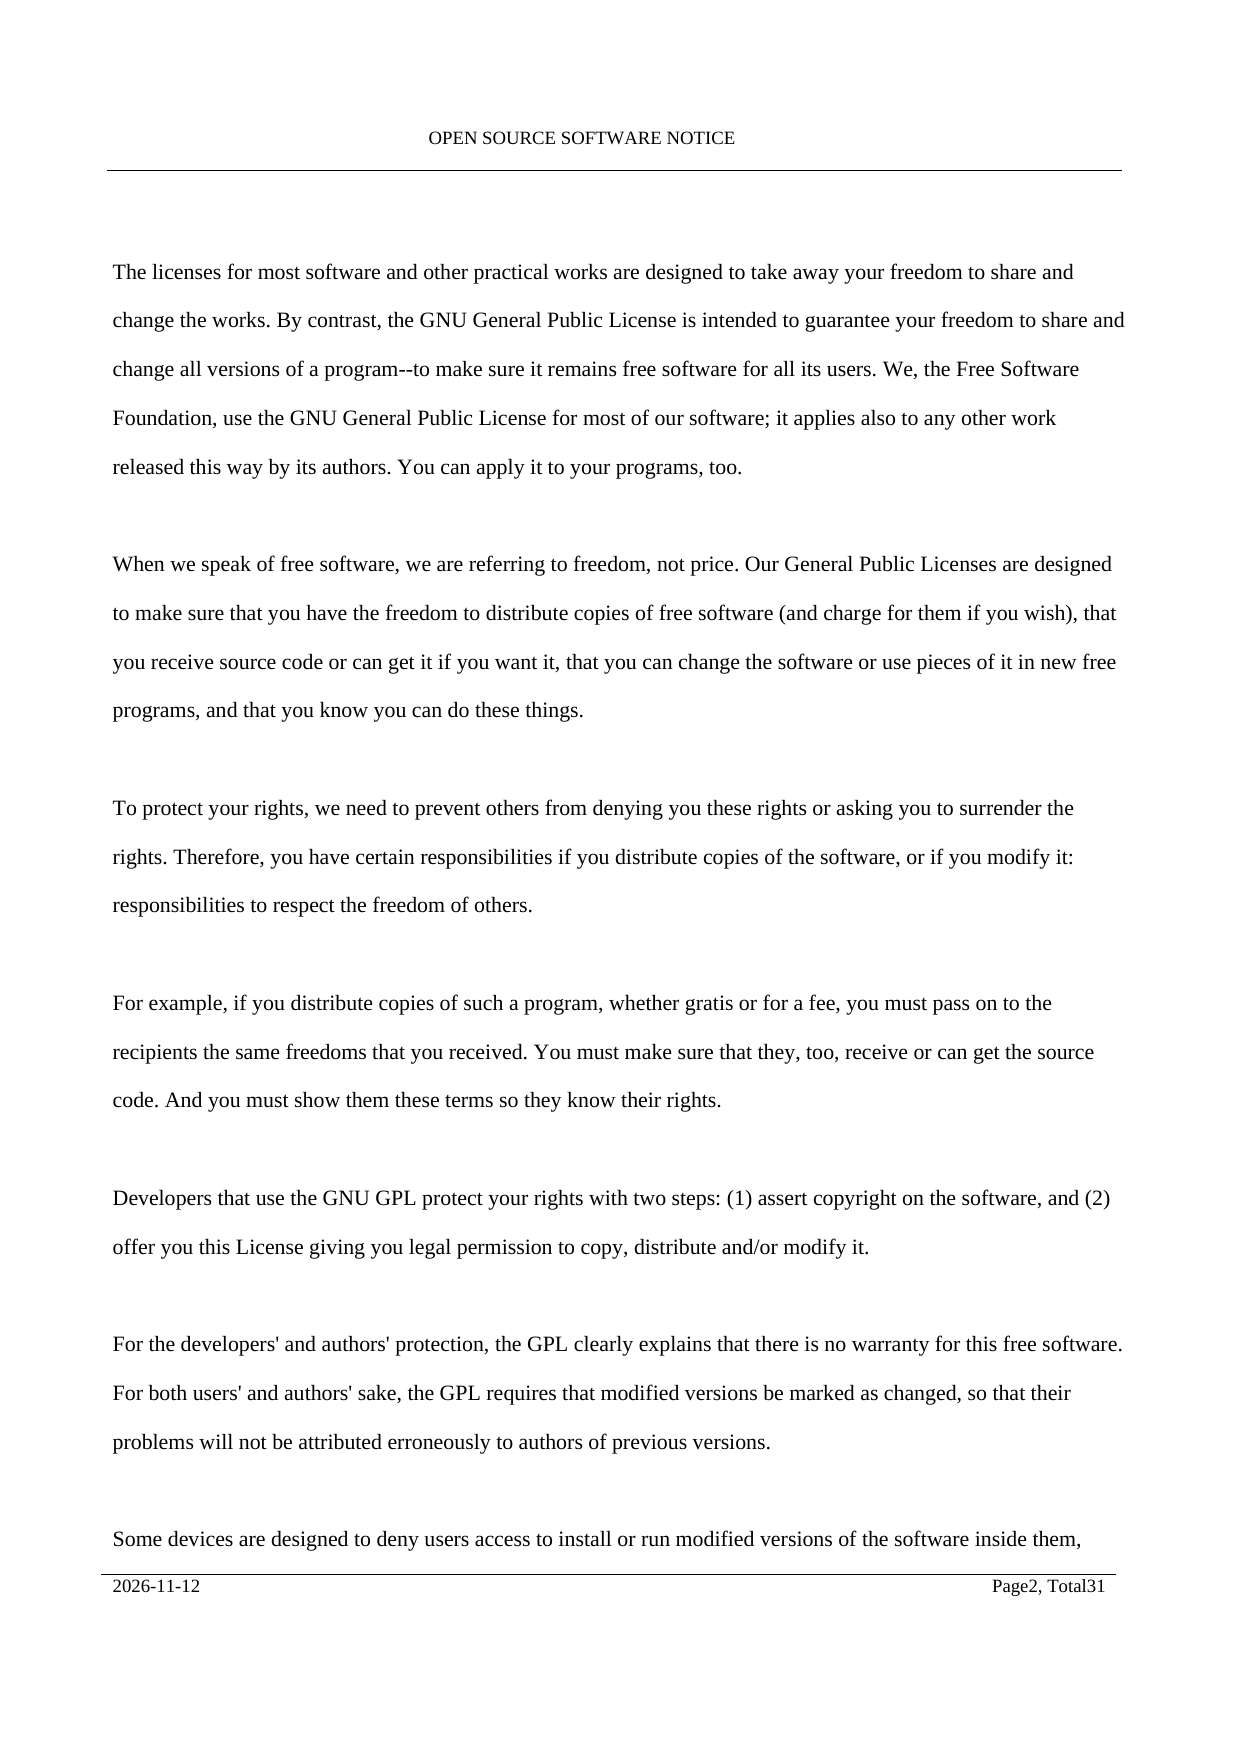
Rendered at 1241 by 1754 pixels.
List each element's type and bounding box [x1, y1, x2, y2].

text [112, 206, 1128, 1555]
